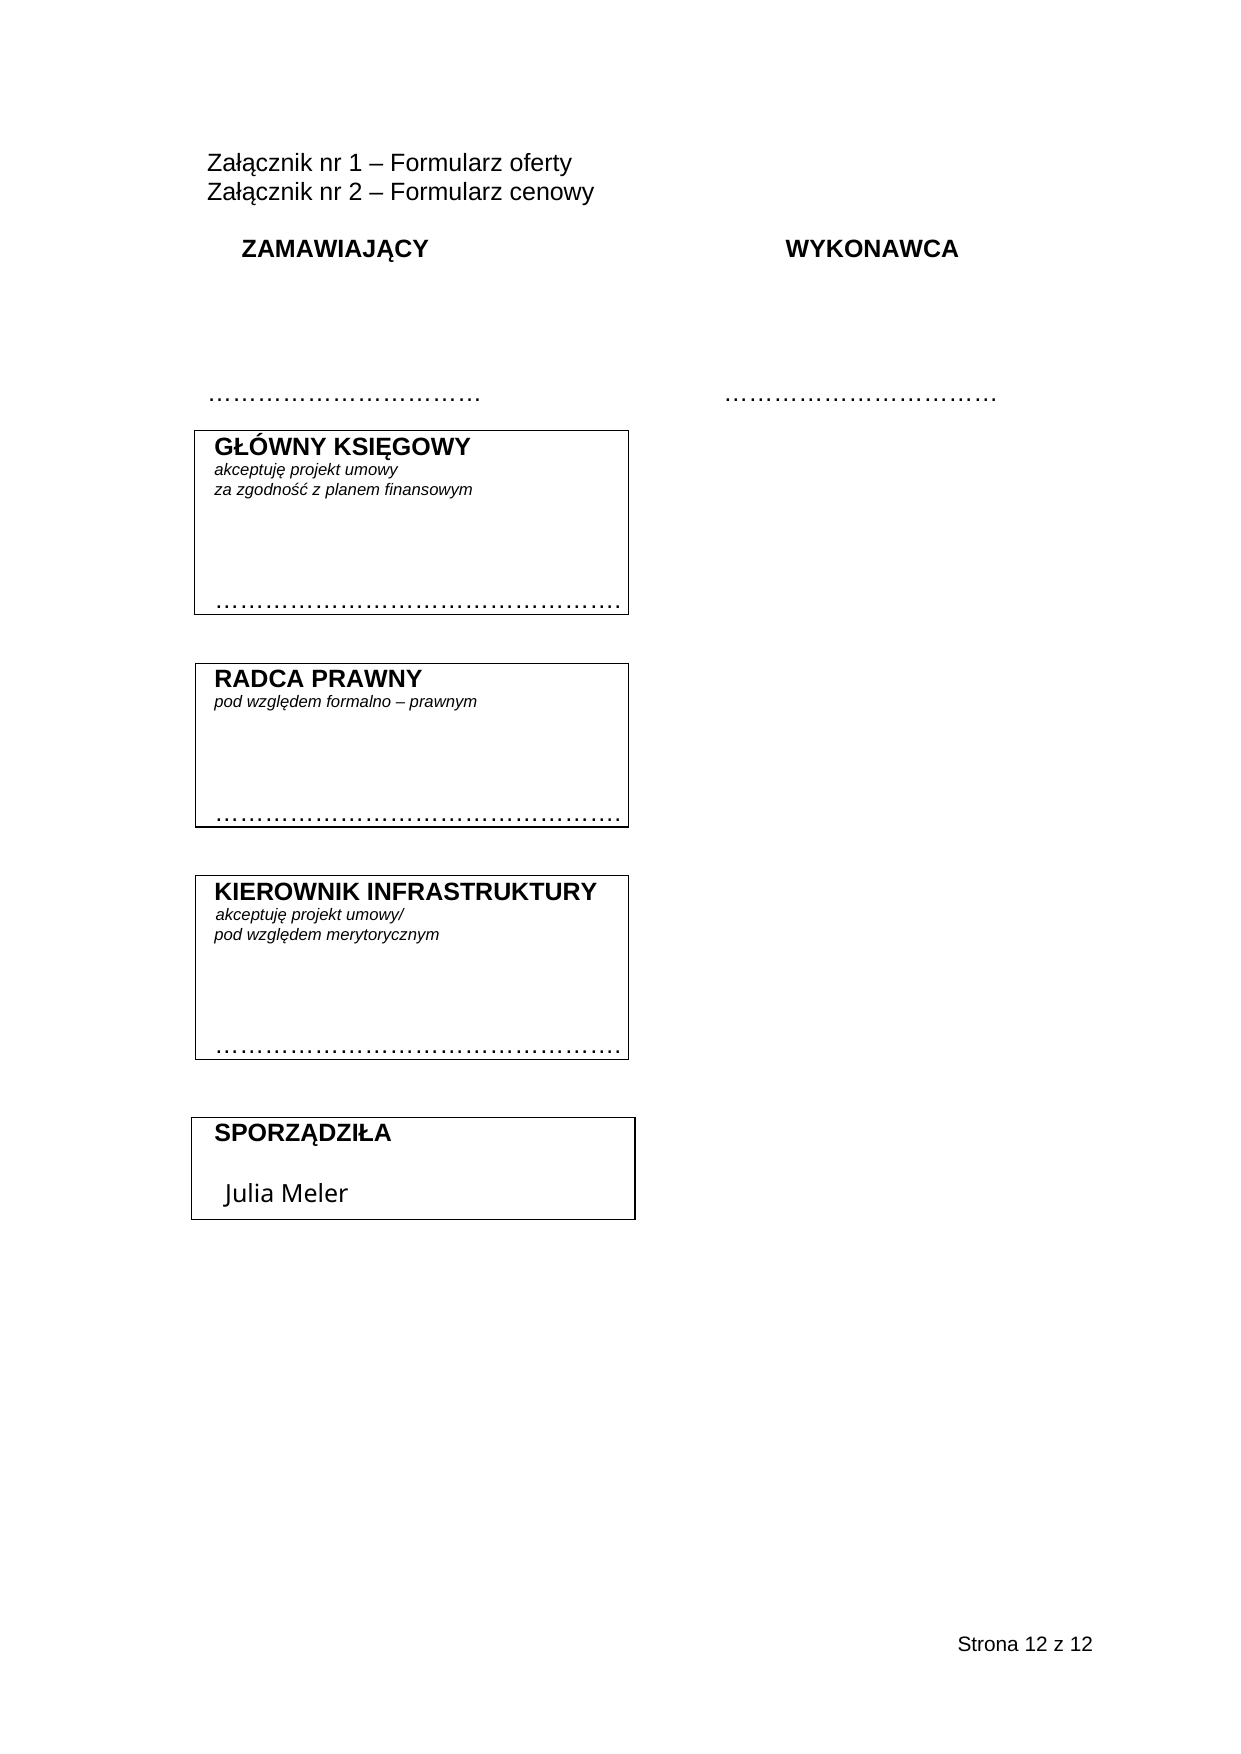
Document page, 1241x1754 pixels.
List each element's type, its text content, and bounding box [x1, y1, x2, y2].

table_header SPORZĄDZIŁA Julia Meler [192, 1118, 634, 1218]
table_header GŁÓWNY KSIĘGOWY akceptuję projekt umowy za zgodność z planem finansowym …………………………………………. [195, 431, 628, 613]
text ZAMAWIAJĄCY WYKONAWCA [207, 234, 1092, 263]
text Załącznik nr 2 – Formularz cenowy [207, 176, 1092, 205]
text Załącznik nr 1 – Formularz oferty [207, 148, 1092, 176]
table_header KIEROWNIK INFRASTRUKTURY akceptuję projekt umowy/ pod względem merytorycznym …………………………………………. [196, 876, 628, 1058]
table_header RADCA PRAWNY pod względem formalno – prawnym …………………………………………. [196, 664, 628, 826]
text …………………………… …………………………… [207, 378, 1092, 406]
